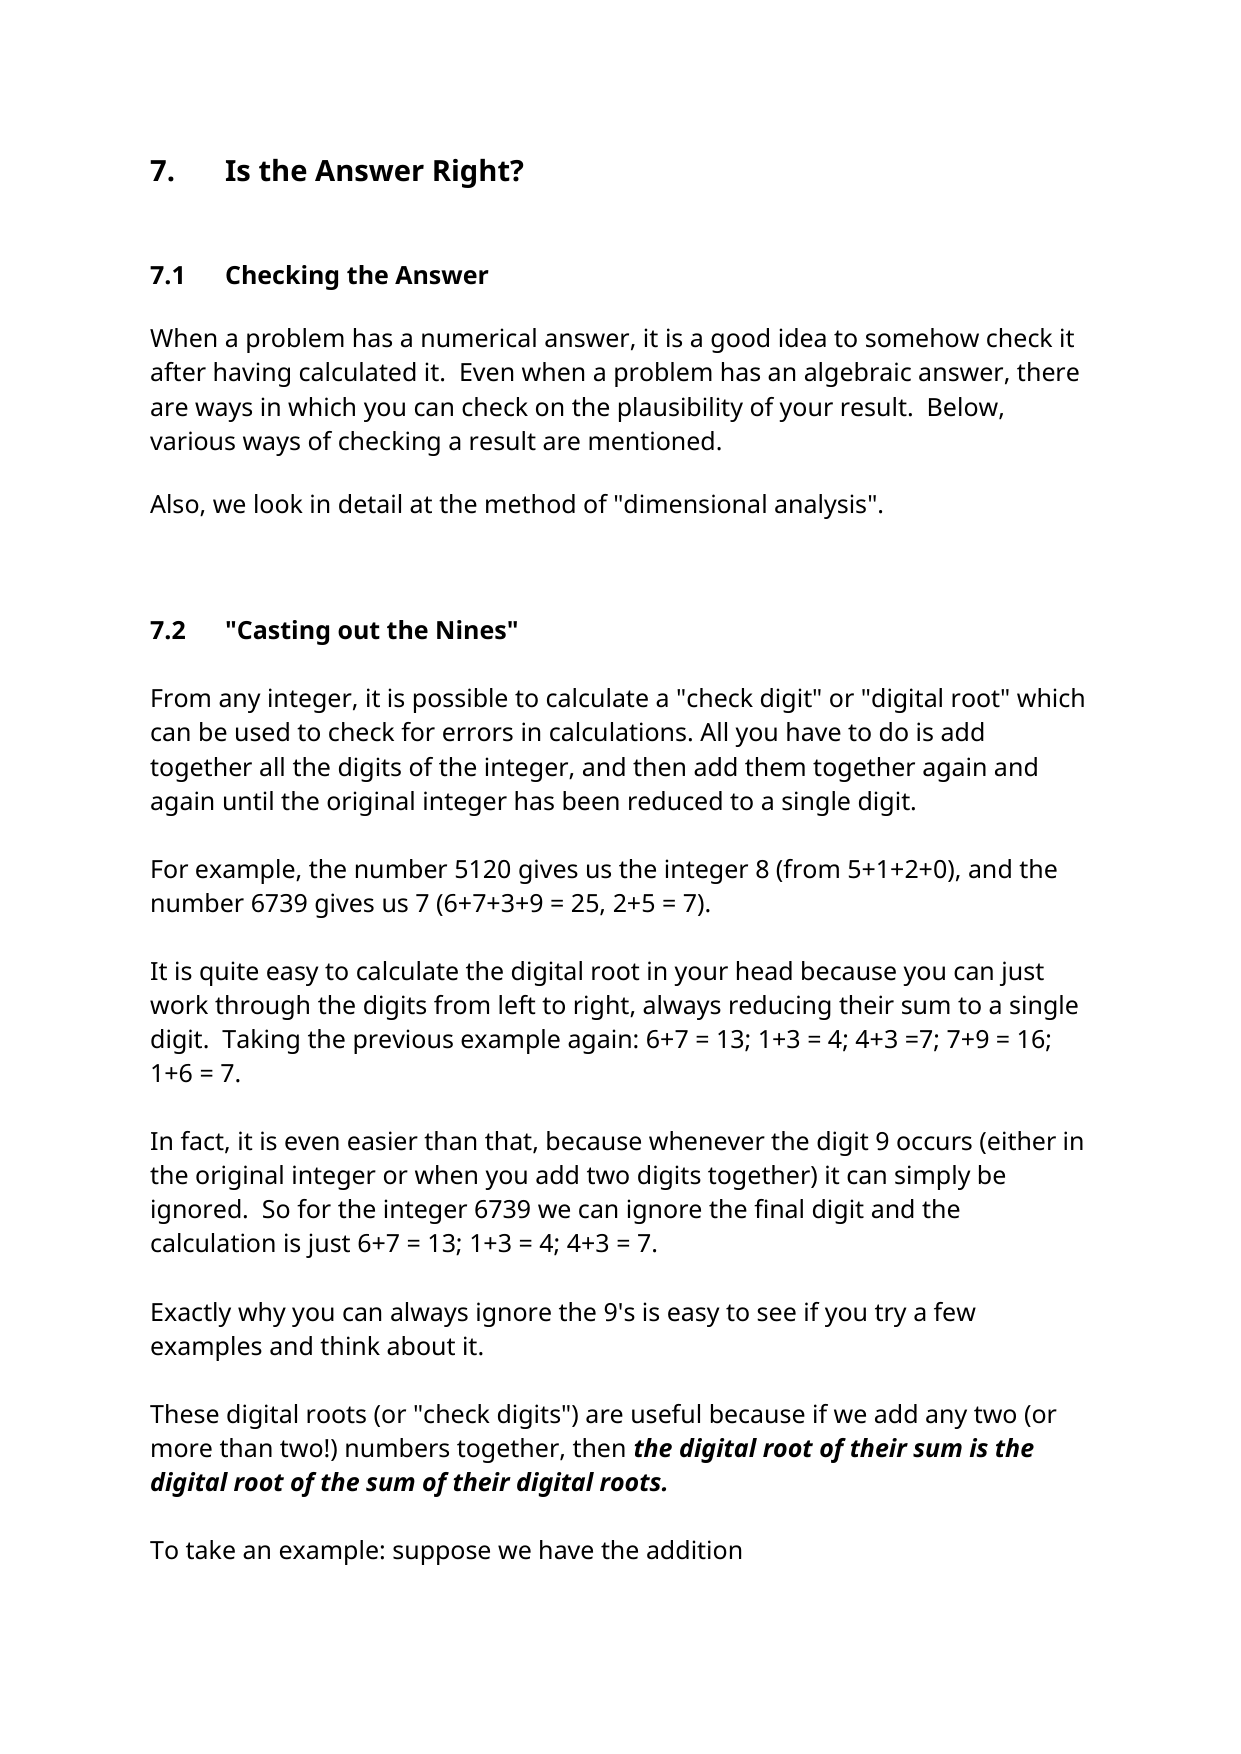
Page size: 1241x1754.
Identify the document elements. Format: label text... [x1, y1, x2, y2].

text 7.2 "Casting out the Nines" [150, 613, 1090, 647]
text For example, the number 5120 gives us the integer 8 (from 5+1+2+0), and the number 6739 gives us 7 (6+7+3+9 = 25, 2+5 = 7). [150, 851, 1090, 919]
text In fact, it is even easier than that, because whenever the digit 9 occurs (either in the original integer or when you add two digits together) it can simply be ignored. So for the integer 6739 we can ignore the final digit and the calculation is just 6+7 = 13; 1+3 = 4; 4+3 = 7. [150, 1124, 1090, 1260]
text From any integer, it is possible to calculate a "check digit" or "digital root" which can be used to check for errors in calculations. All you have to do is add together all the digits of the integer, and then add them together again and again until the original integer has been reduced to a single digit. [150, 681, 1090, 817]
text 7.1 Checking the Answer [150, 258, 1090, 292]
text These digital roots (or "check digits") are useful because if we add any two (or more than two!) numbers together, then the digital root of their sum is the digital root of the sum of their digital roots. [150, 1396, 1090, 1498]
text 7. Is the Answer Right? [150, 150, 1090, 190]
text Also, we look in detail at the method of "dimensional analysis". [150, 486, 1090, 521]
text It is quite easy to calculate the digital root in your head because you can just work through the digits from left to right, always reducing their sum to a single digit. Taking the previous example again: 6+7 = 13; 1+3 = 4; 4+3 =7; 7+9 = 16; 1+6 = 7. [150, 953, 1090, 1090]
text When a problem has a numerical answer, it is a good idea to somehow check it after having calculated it. Even when a problem has an algebraic answer, there are ways in which you can check on the plausibility of your result. Below, various ways of checking a result are mentioned. [150, 321, 1090, 457]
text Exactly why you can always ignore the 9's is easy to see if you try a few examples and think about it. [150, 1294, 1090, 1362]
text To take an example: suppose we have the addition [150, 1533, 1090, 1567]
